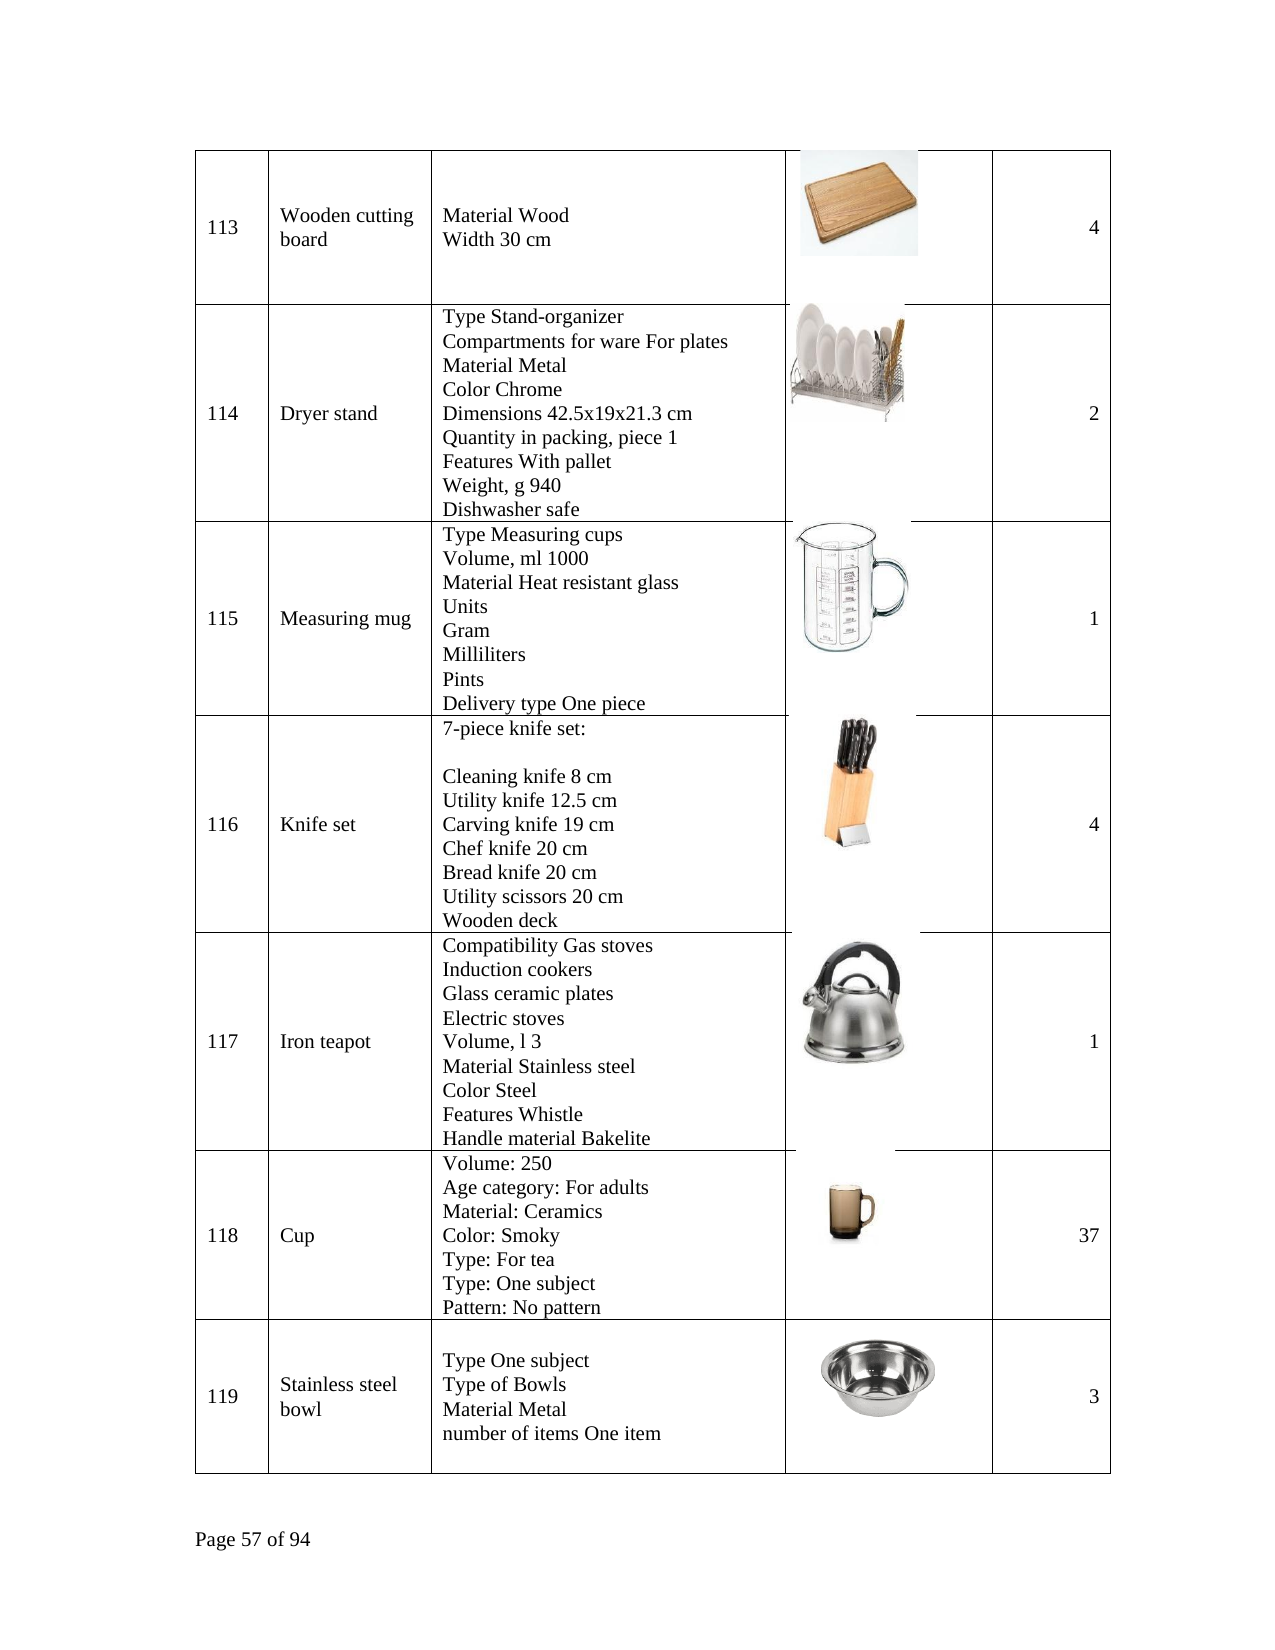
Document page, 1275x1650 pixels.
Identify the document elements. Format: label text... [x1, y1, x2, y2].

picture [790, 303, 905, 422]
table_cell 118 [196, 1151, 268, 1319]
table_cell [786, 933, 992, 1150]
table_cell 116 [196, 716, 268, 932]
table_cell Type Stand-organizer Compartments for ware For plates Material Metal Color Chrome Dimensions 42.5x19x21.3 cm Quantity in packing, piece 1 Features With pallet Weight, g 940 Dishwasher safe [432, 305, 785, 521]
table_cell Knife set [269, 716, 431, 932]
table_cell Measuring mug [269, 522, 431, 714]
table_cell 1 [993, 522, 1110, 714]
table_cell 2 [993, 305, 1110, 521]
table_cell Stainless steel bowl [269, 1320, 431, 1473]
table_cell Iron teapot [269, 933, 431, 1150]
table_cell [786, 305, 992, 521]
table_cell Type One subject Type of Bowls Material Metal number of items One item [432, 1320, 785, 1473]
table_cell [786, 151, 992, 303]
picture [820, 1319, 935, 1437]
table_cell [786, 1151, 992, 1319]
table_cell Compatibility Gas stoves Induction cookers Glass ceramic plates Electric stoves Volume, l 3 Material Stainless steel Color Steel Features Whistle Handle material Bakelite [432, 933, 785, 1150]
table_cell [786, 716, 992, 932]
table_cell Material Wood Width 30 cm [432, 151, 785, 303]
table_cell Wooden cutting board [269, 151, 431, 303]
table_cell 119 [196, 1320, 268, 1473]
table_cell 3 [993, 1320, 1110, 1473]
table_cell 4 [993, 716, 1110, 932]
table_cell [786, 522, 992, 714]
table_cell 117 [196, 933, 268, 1150]
table_cell Cup [269, 1151, 431, 1319]
table_cell 115 [196, 522, 268, 714]
table_cell 1 [993, 933, 1110, 1150]
picture [793, 521, 911, 653]
table_cell 37 [993, 1151, 1110, 1319]
table_cell Type Measuring cups Volume, ml 1000 Material Heat resistant glass Units Gram Milliliters Pints Delivery type One piece [432, 522, 785, 714]
table_cell Dryer stand [269, 305, 431, 521]
picture [796, 1149, 896, 1274]
picture [788, 714, 917, 851]
picture [800, 150, 919, 256]
table_cell 4 [993, 151, 1110, 303]
picture [792, 932, 921, 1070]
table_cell 7-piece knife set: Cleaning knife 8 cm Utility knife 12.5 cm Carving knife 19 cm Chef knife 20 cm Bread knife 20 cm Utility scissors 20 cm Wooden deck [432, 716, 785, 932]
table_cell Volume: 250 Age category: For adults Material: Ceramics Color: Smoky Type: For tea Type: One subject Pattern: No pattern [432, 1151, 785, 1319]
table_cell 114 [196, 305, 268, 521]
table_cell [786, 1320, 992, 1473]
table_cell 113 [196, 151, 268, 303]
